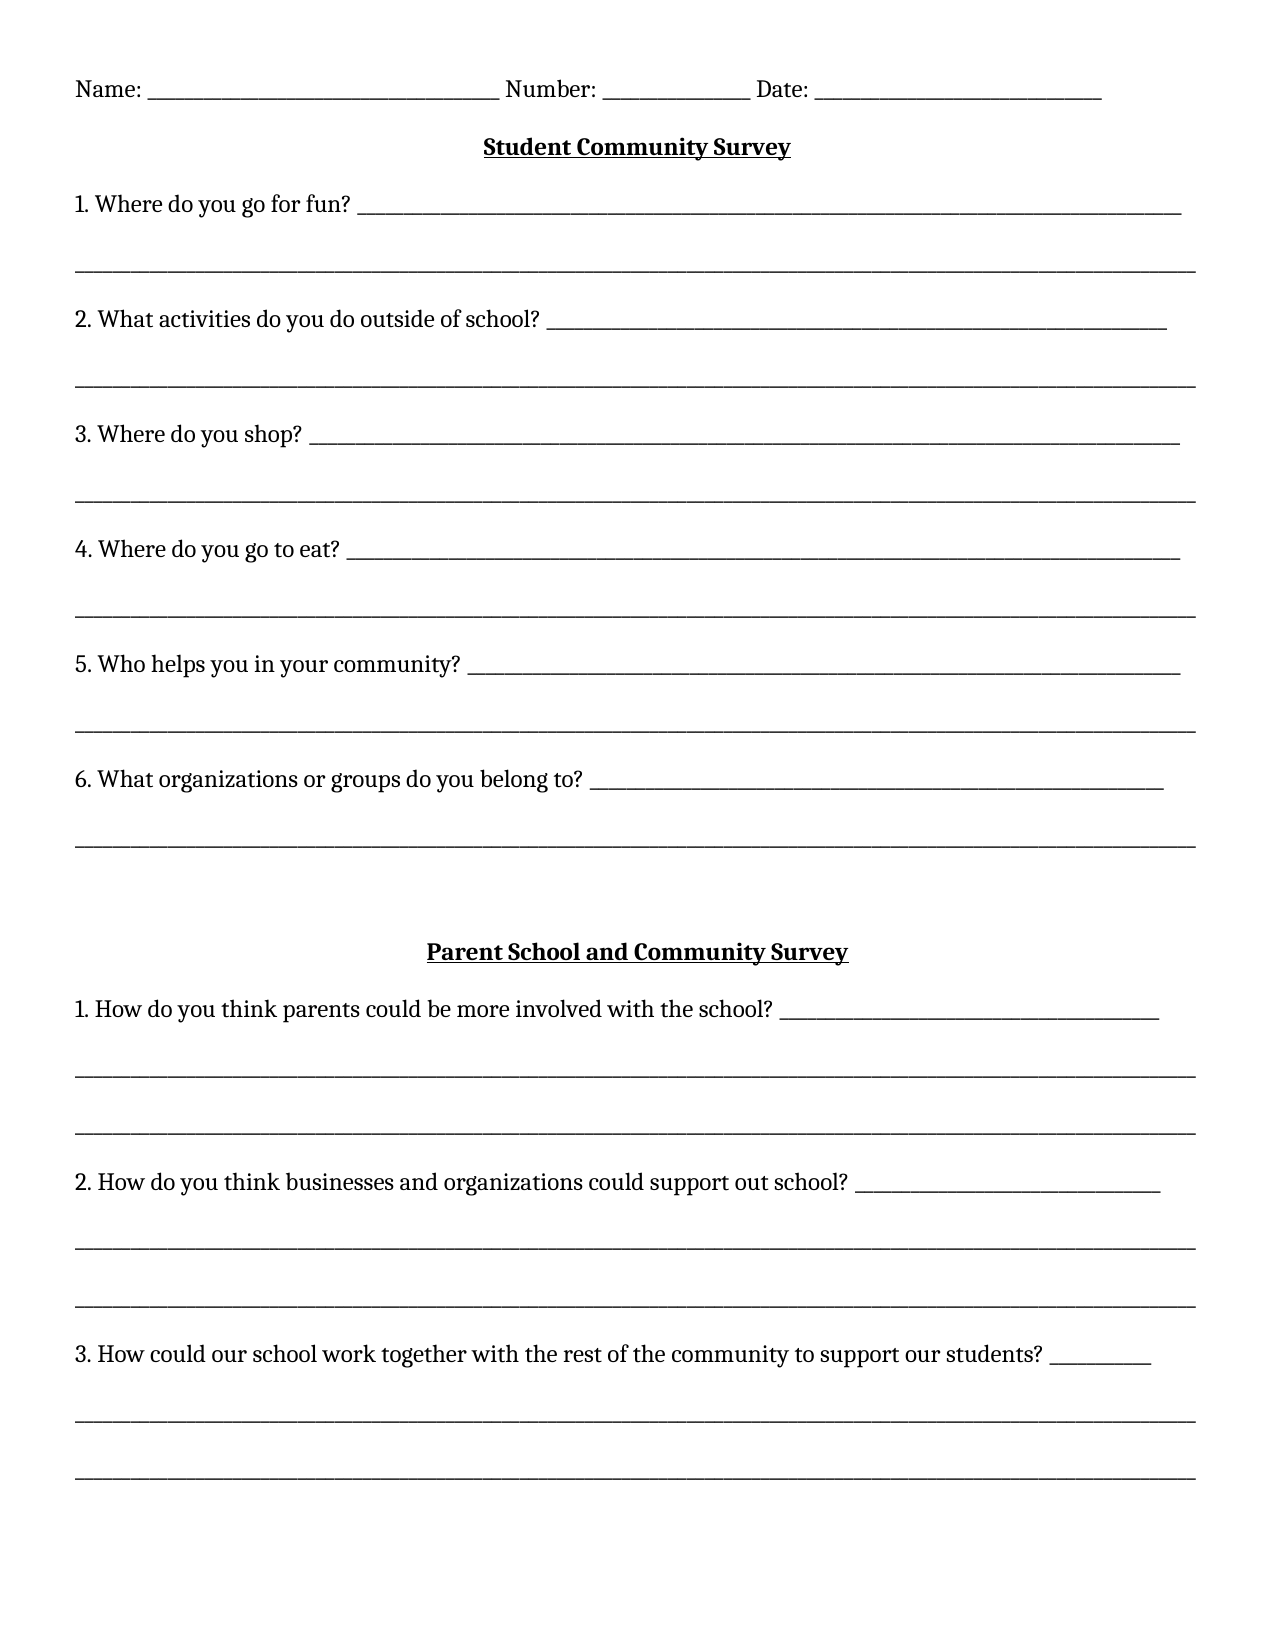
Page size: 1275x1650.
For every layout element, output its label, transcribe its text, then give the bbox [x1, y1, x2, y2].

text _________________________________________________________________________________________________________________________ [75, 477, 1200, 506]
text Student Community Survey [75, 132, 1200, 161]
text _________________________________________________________________________________________________________________________ [75, 1455, 1200, 1484]
text 6. What organizations or groups do you belong to? ______________________________________________________________ [75, 765, 1200, 794]
text _________________________________________________________________________________________________________________________ [75, 1225, 1200, 1254]
text Name: ______________________________________ Number: ________________ Date: _______________________________ [75, 75, 1200, 104]
text _________________________________________________________________________________________________________________________ [75, 1110, 1200, 1139]
text _________________________________________________________________________________________________________________________ [75, 592, 1200, 621]
text Parent School and Community Survey [75, 937, 1200, 966]
text _________________________________________________________________________________________________________________________2. What activities do you do outside of school? ___________________________________________________________________ [75, 247, 1200, 334]
text 3. Where do you shop? ______________________________________________________________________________________________ [75, 420, 1200, 449]
text _________________________________________________________________________________________________________________________ [75, 822, 1200, 851]
text 1. Where do you go for fun? _________________________________________________________________________________________ [75, 190, 1200, 219]
text 2. How do you think businesses and organizations could support out school? _________________________________ [75, 1167, 1200, 1196]
text _________________________________________________________________________________________________________________________ [75, 1052, 1200, 1081]
text 3. How could our school work together with the rest of the community to support our students? ___________ [75, 1340, 1200, 1369]
text _________________________________________________________________________________________________________________________ [75, 1397, 1200, 1426]
text _________________________________________________________________________________________________________________________ [75, 707, 1200, 736]
text _________________________________________________________________________________________________________________________ [75, 362, 1200, 391]
text 1. How do you think parents could be more involved with the school? _________________________________________ [75, 995, 1200, 1024]
text 5. Who helps you in your community? _____________________________________________________________________________ [75, 650, 1200, 679]
text 4. Where do you go to eat? __________________________________________________________________________________________ [75, 535, 1200, 564]
text _________________________________________________________________________________________________________________________ [75, 1282, 1200, 1311]
